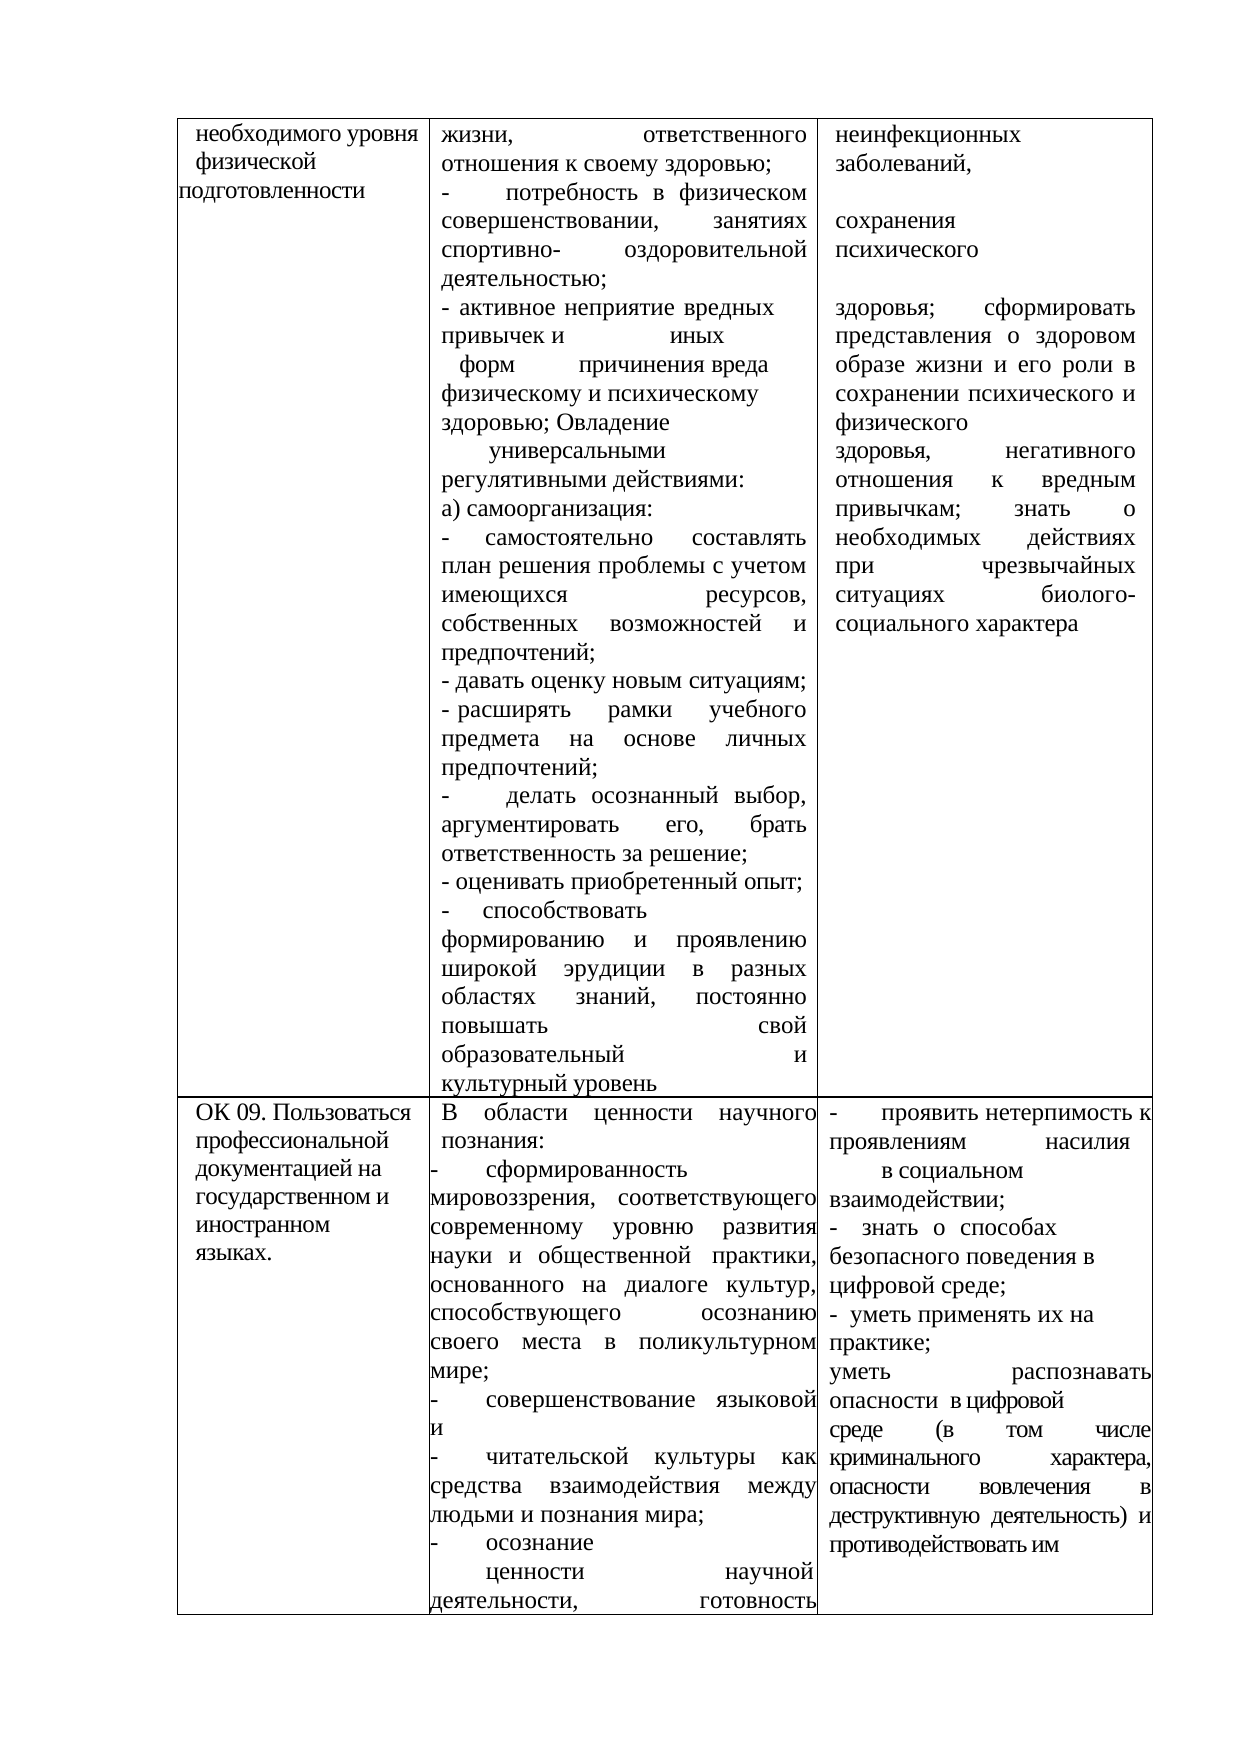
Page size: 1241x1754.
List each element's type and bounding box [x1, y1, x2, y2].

table_cell [178, 119, 429, 1096]
table_cell [178, 1098, 429, 1614]
table_cell [430, 119, 817, 1096]
table_cell [818, 119, 1152, 1096]
table_cell [818, 1098, 1152, 1614]
table_cell [430, 1098, 817, 1614]
